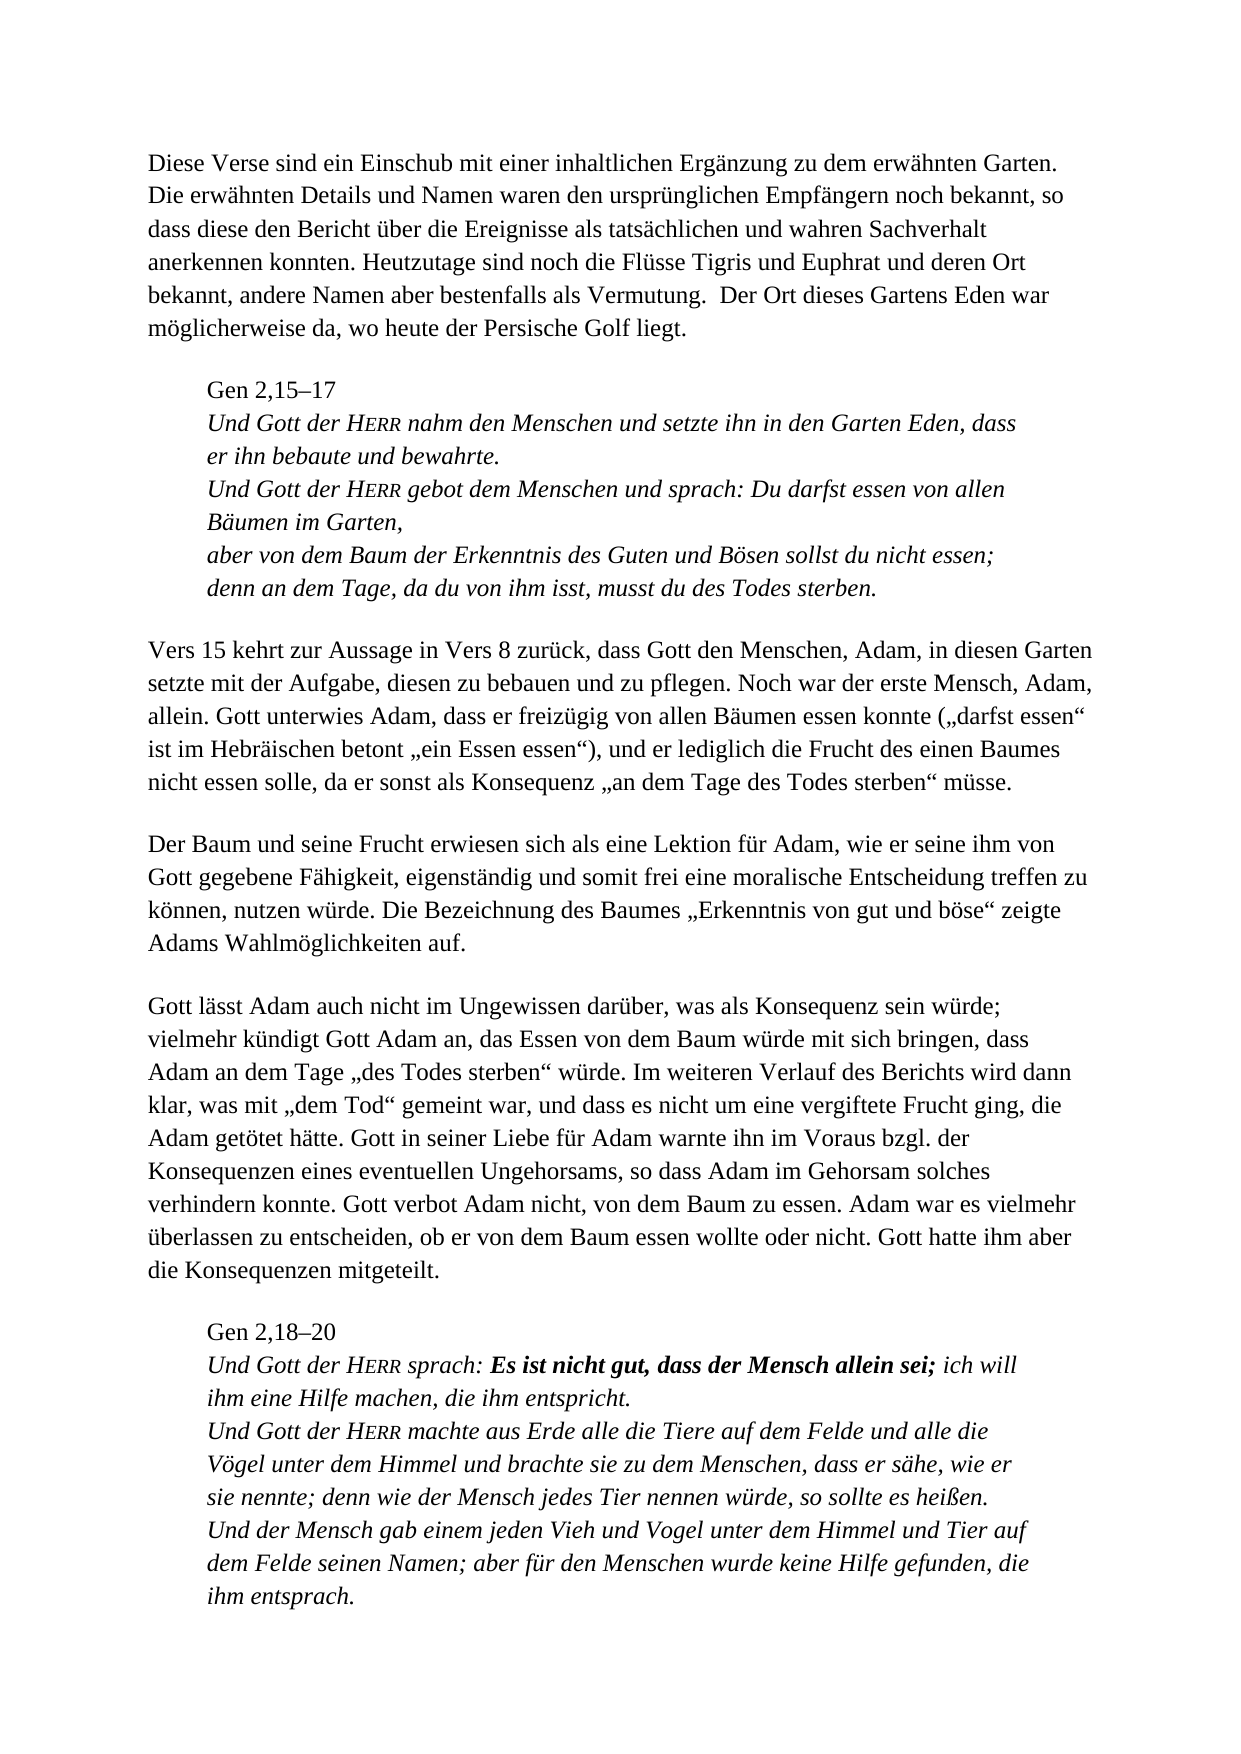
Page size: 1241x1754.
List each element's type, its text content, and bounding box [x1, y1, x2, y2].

text Und der Mensch gab einem jeden Vieh und Vogel unter dem Himmel und Tier auf dem Felde seinen Namen; aber für den Menschen wurde keine Hilfe gefunden, die ihm entsprach. [207, 1515, 1033, 1610]
text Gott lässt Adam auch nicht im Ungewissen darüber, was als Konsequenz sein würde; vielmehr kündigt Gott Adam an, das Essen von dem Baum würde mit sich bringen, dass Adam an dem Tage „des Todes sterben“ würde. Im weiteren Verlauf des Berichts wird dann klar, was mit „dem Tod“ gemeint war, und dass es nicht um eine vergiftete Frucht ging, die Adam getötet hätte. Gott in seiner Liebe für Adam warnte ihn im Voraus bzgl. der Konsequenzen eines eventuellen Ungehorsams, so dass Adam im Gehorsam solches verhindern konnte. Gott verbot Adam nicht, von dem Baum zu essen. Adam war es vielmehr überlassen zu entscheiden, ob er von dem Baum essen wollte oder nicht. Gott hatte ihm aber die Konsequenzen mitgeteilt. [148, 991, 1093, 1284]
text Gen 2,15–17 [207, 375, 1033, 404]
text Und Gott der Herr sprach: Es ist nicht gut, dass der Mensch allein sei; ich will ihm eine Hilfe machen, die ihm entspricht. [207, 1350, 1033, 1412]
text Diese Verse sind ein Einschub mit einer inhaltlichen Ergänzung zu dem erwähnten Garten. Die erwähnten Details und Namen waren den ursprünglichen Empfängern noch bekannt, so dass diese den Bericht über die Ereignisse als tatsächlichen und wahren Sachverhalt anerkennen konnten. Heutzutage sind noch die Flüsse Tigris und Euphrat und deren Ort bekannt, andere Namen aber bestenfalls als Vermutung. Der Ort dieses Gartens Eden war möglicherweise da, wo heute der Persische Golf liegt. [148, 148, 1093, 341]
text Der Baum und seine Frucht erwiesen sich als eine Lektion für Adam, wie er seine ihm von Gott gegebene Fähigkeit, eigenständig und somit frei eine moralische Entscheidung treffen zu können, nutzen würde. Die Bezeichnung des Baumes „Erkenntnis von gut und böse“ zeigte Adams Wahlmöglichkeiten auf. [148, 829, 1093, 957]
text Gen 2,18–20 [207, 1317, 1033, 1346]
text aber von dem Baum der Erkenntnis des Guten und Bösen sollst du nicht essen; denn an dem Tage, da du von ihm isst, musst du des Todes sterben. [207, 540, 1033, 602]
text Vers 15 kehrt zur Aussage in Vers 8 zurück, dass Gott den Menschen, Adam, in diesen Garten setzte mit der Aufgabe, diesen zu bebauen und zu pflegen. Noch war der erste Mensch, Adam, allein. Gott unterwies Adam, dass er freizügig von allen Bäumen essen konnte („darfst essen“ ist im Hebräischen betont „ein Essen essen“), und er lediglich die Frucht des einen Baumes nicht essen solle, da er sonst als Konsequenz „an dem Tage des Todes sterben“ müsse. [148, 635, 1093, 796]
text Und Gott der Herr nahm den Menschen und setzte ihn in den Garten Eden, dass er ihn bebaute und bewahrte. [207, 408, 1033, 470]
text Und Gott der Herr gebot dem Menschen und sprach: Du darfst essen von allen Bäumen im Garten, [207, 474, 1033, 536]
text Und Gott der Herr machte aus Erde alle die Tiere auf dem Felde und alle die Vögel unter dem Himmel und brachte sie zu dem Menschen, dass er sähe, wie er sie nennte; denn wie der Mensch jedes Tier nennen würde, so sollte es heißen. [207, 1416, 1033, 1511]
